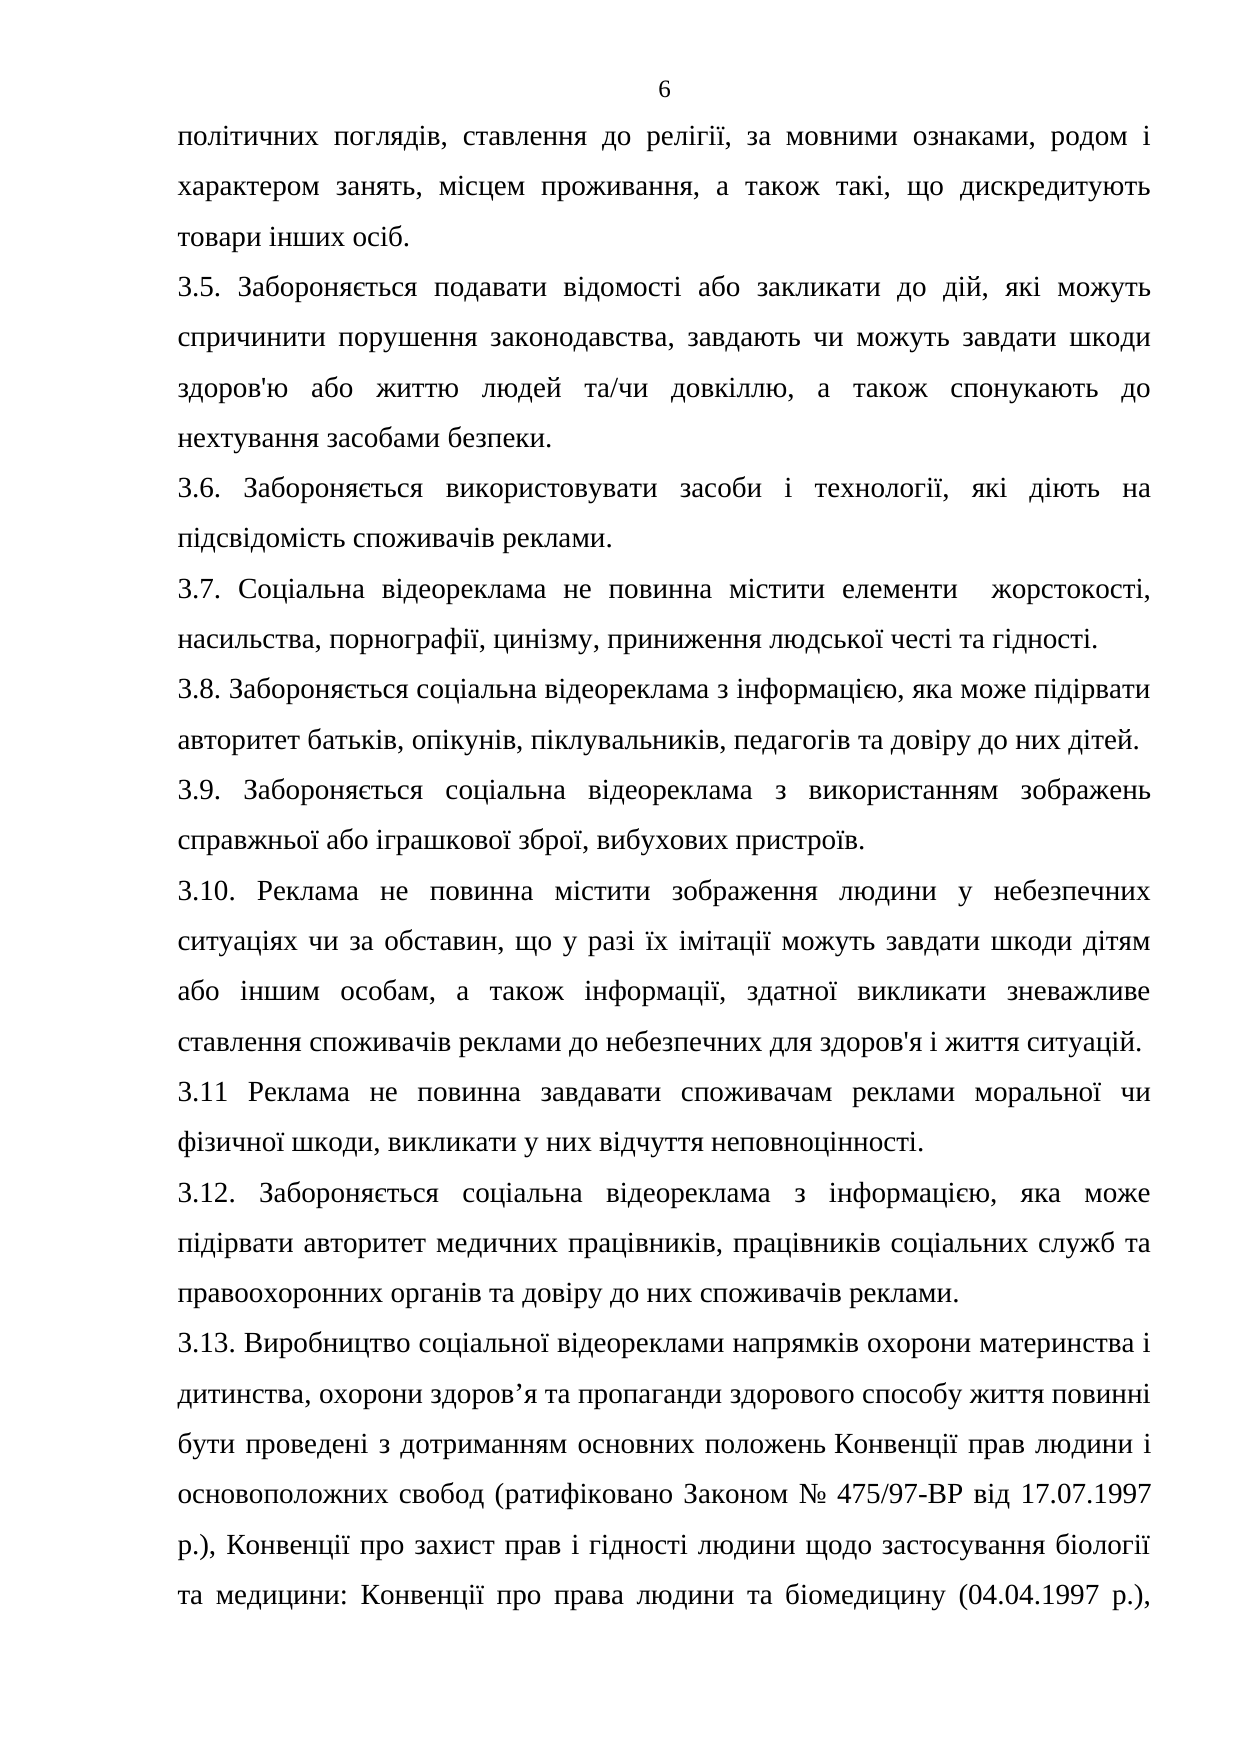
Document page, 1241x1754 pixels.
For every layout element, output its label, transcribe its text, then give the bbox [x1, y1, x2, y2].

text 3.7. Соціальна відеореклама не повинна містити елементи жорстокості, насильства, порнографії, цинізму, приниження людської честі та гідності. [177, 571, 1152, 655]
text 3.10. Реклама не повинна містити зображення людини у небезпечних ситуаціях чи за обставин, що у разі їх імітації можуть завдати шкоди дітям або іншим особам, а також інформації, здатної викликати зневажливе ставлення споживачів реклами до небезпечних для здоров'я і життя ситуацій. [177, 873, 1152, 1057]
text 3.9. Забороняється соціальна відеореклама з використанням зображень справжньої або іграшкової зброї, вибухових пристроїв. [177, 772, 1152, 856]
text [177, 118, 1152, 252]
text 3.12. Забороняється соціальна відеореклама з інформацією, яка може підірвати авторитет медичних працівників, працівників соціальних служб та правоохоронних органів та довіру до них споживачів реклами. [177, 1175, 1152, 1309]
text 3.6. Забороняється використовувати засоби і технології, які діють на підсвідомість споживачів реклами. [177, 470, 1152, 554]
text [177, 1326, 1152, 1611]
text 3.8. Забороняється соціальна відеореклама з інформацією, яка може підірвати авторитет батьків, опікунів, піклувальників, педагогів та довіру до них дітей. [177, 672, 1152, 755]
text 3.11 Реклама не повинна завдавати споживачам реклами моральної чи фізичної шкоди, викликати у них відчуття неповноцінності. [177, 1074, 1152, 1158]
text 3.5. Забороняється подавати відомості або закликати до дій, які можуть спричинити порушення законодавства, завдають чи можуть завдати шкоди здоров'ю або життю людей та/чи довкіллю, а також спонукають до нехтування засобами безпеки. [177, 269, 1152, 453]
